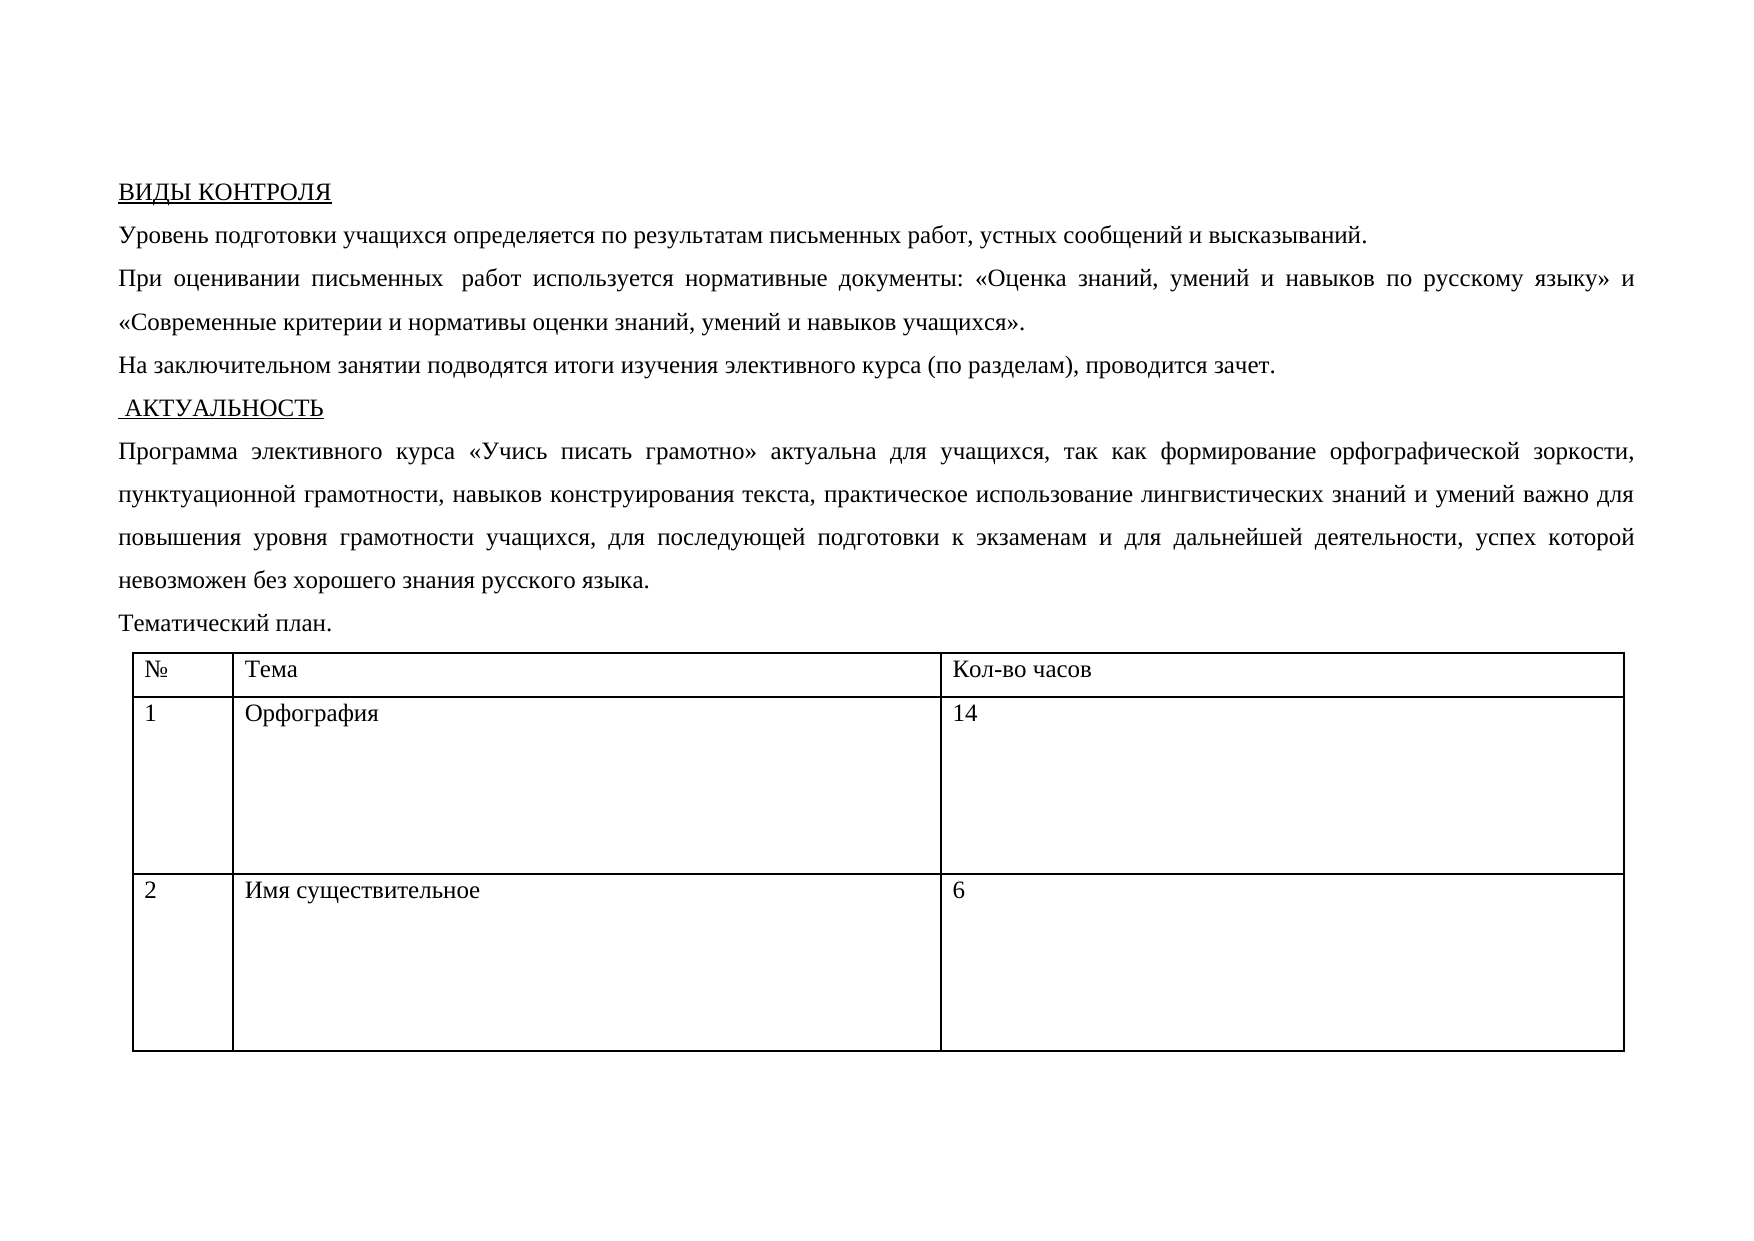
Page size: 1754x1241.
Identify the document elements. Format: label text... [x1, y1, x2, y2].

text Уровень подготовки учащихся определяется по результатам письменных работ, устных сообщений и высказываний. [118, 220, 1636, 249]
table_header № [134, 654, 232, 696]
text АКТУАЛЬНОСТЬ [118, 393, 1636, 422]
text Программа элективного курса «Учись писать грамотно» актуальна для учащихся, так как формирование орфографической зоркости, пунктуационной грамотности, навыков конструирования текста, практическое использование лингвистических знаний и умений важно для повышения уровня грамотности учащихся, для последующей подготовки к экзаменам и для дальнейшей деятельности, успех которой невозможен без хорошего знания русского языка. [118, 436, 1636, 594]
table_cell Имя существительное [234, 875, 940, 1050]
table_header Тема [234, 654, 940, 696]
text При оценивании письменных работ используется нормативные документы: «Оценка знаний, умений и навыков по русскому языку» и «Современные критерии и нормативы оценки знаний, умений и навыков учащихся». [118, 263, 1636, 335]
table_cell 2 [134, 875, 232, 1050]
text ВИДЫ КОНТРОЛЯ [118, 177, 1636, 206]
table_cell Орфография [234, 698, 940, 873]
text Тематический план. [118, 608, 1636, 637]
table_cell 14 [942, 698, 1623, 873]
table_header Кол-во часов [942, 654, 1623, 696]
text На заключительном занятии подводятся итоги изучения элективного курса (по разделам), проводится зачет. [118, 350, 1636, 378]
table_cell 6 [942, 875, 1623, 1050]
table_cell 1 [134, 698, 232, 873]
